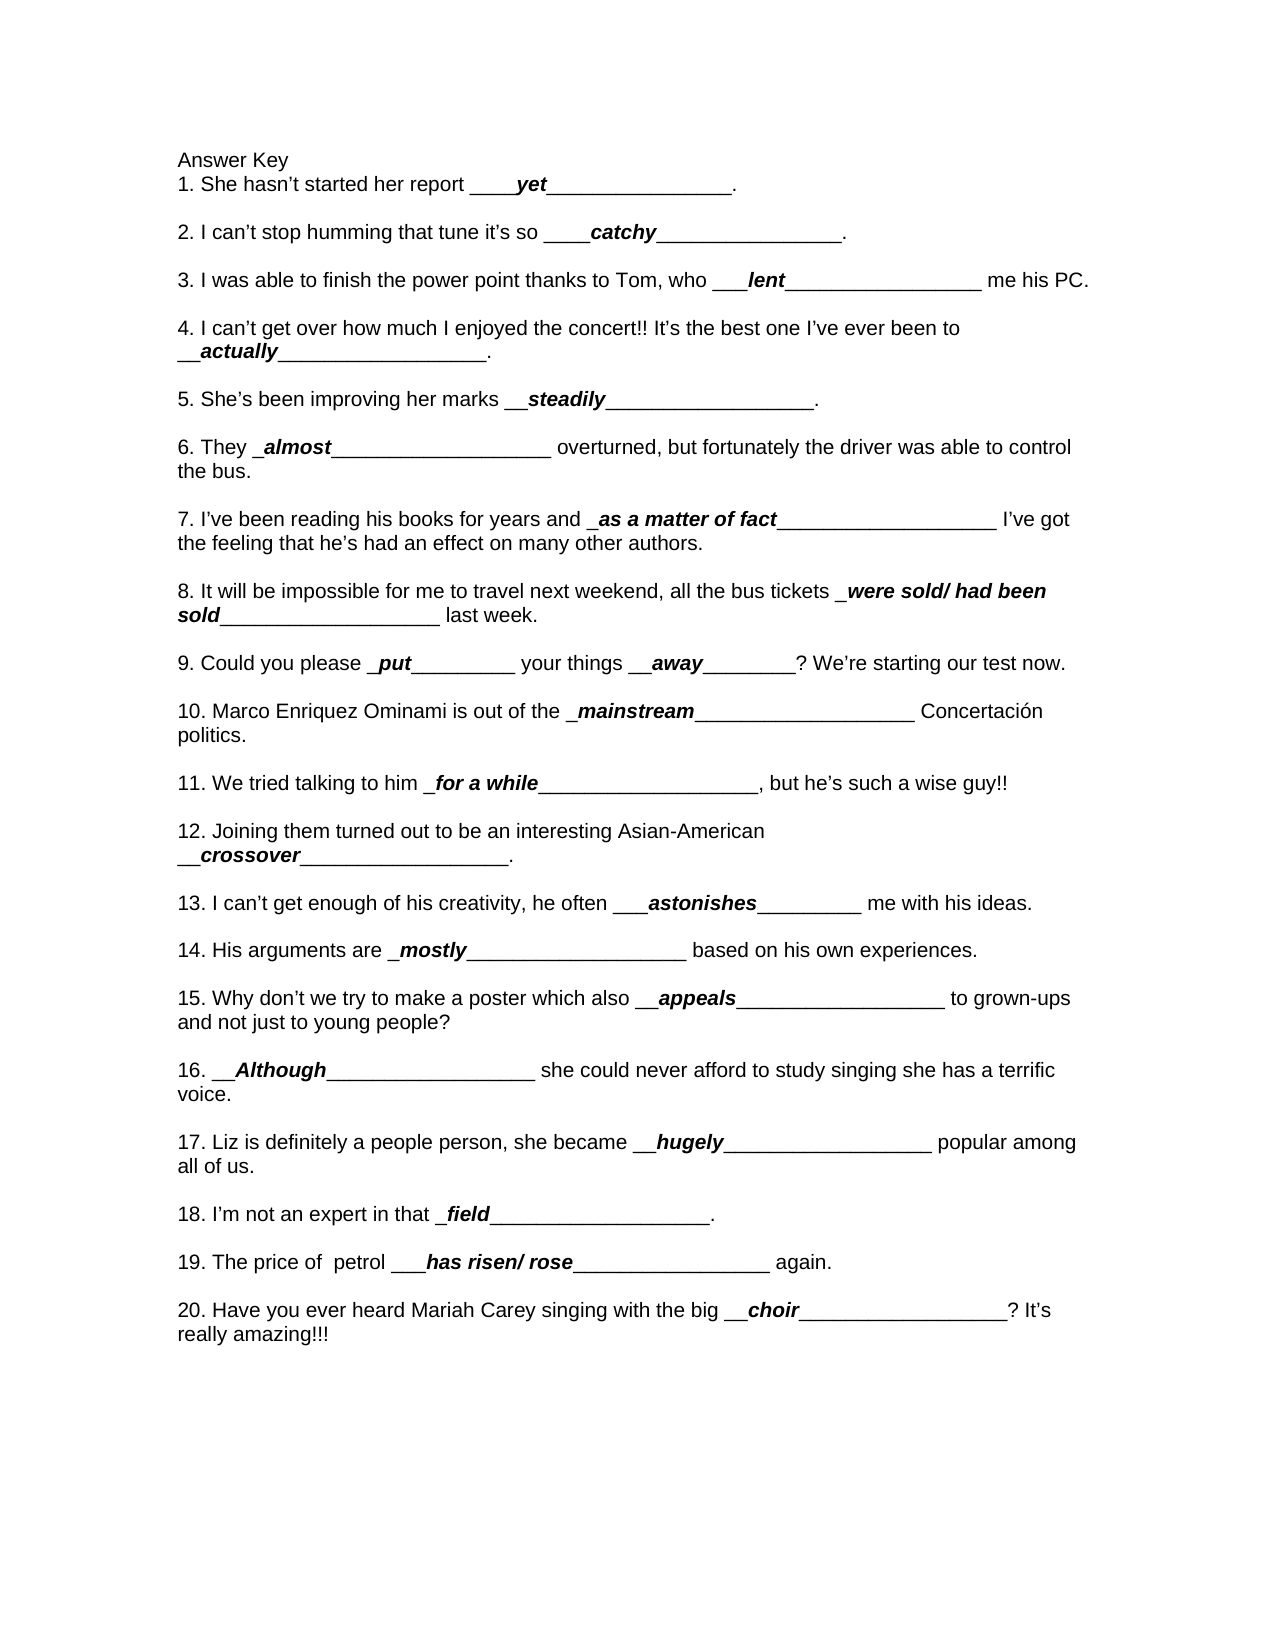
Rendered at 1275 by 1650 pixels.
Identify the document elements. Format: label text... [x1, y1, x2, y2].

text 1. She hasn’t started her report ____yet________________. [177, 172, 1098, 196]
text 12. Joining them turned out to be an interesting Asian-American __crossover__________________. [177, 818, 1098, 866]
text Answer Key [177, 148, 1098, 172]
text 16. __Although__________________ she could never afford to study singing she has a terrific voice. [177, 1058, 1098, 1106]
text 18. I’m not an expert in that _field___________________. [177, 1202, 1098, 1226]
text 2. I can’t stop humming that tune it’s so ____catchy________________. [177, 219, 1098, 243]
text 13. I can’t get enough of his creativity, he often ___astonishes_________ me with his ideas. [177, 890, 1098, 914]
text 4. I can’t get over how much I enjoyed the concert!! It’s the best one I’ve ever been to __actually__________________. [177, 315, 1098, 363]
text 7. I’ve been reading his books for years and _as a matter of fact___________________ I’ve got the feeling that he’s had an effect on many other authors. [177, 507, 1098, 555]
text 15. Why don’t we try to make a poster which also __appeals__________________ to grown-ups and not just to young people? [177, 986, 1098, 1034]
text 6. They _almost___________________ overturned, but fortunately the driver was able to control the bus. [177, 435, 1098, 483]
text 8. It will be impossible for me to travel next weekend, all the bus tickets _were sold/ had been sold___________________ last week. [177, 579, 1098, 627]
text 19. The price of petrol ___has risen/ rose_________________ again. [177, 1250, 1098, 1274]
text 14. His arguments are _mostly___________________ based on his own experiences. [177, 938, 1098, 962]
text 11. We tried talking to him _for a while___________________, but he’s such a wise guy!! [177, 771, 1098, 794]
text 5. She’s been improving her marks __steadily__________________. [177, 387, 1098, 411]
text 20. Have you ever heard Mariah Carey singing with the big __choir__________________? It’s really amazing!!! [177, 1298, 1098, 1346]
text 3. I was able to finish the power point thanks to Tom, who ___lent_________________ me his PC. [177, 267, 1098, 291]
text 10. Marco Enriquez Ominami is out of the _mainstream___________________ Concertación politics. [177, 699, 1098, 747]
text 17. Liz is definitely a people person, she became __hugely__________________ popular among all of us. [177, 1130, 1098, 1178]
text 9. Could you please _put_________ your things __away________? We’re starting our test now. [177, 651, 1098, 675]
